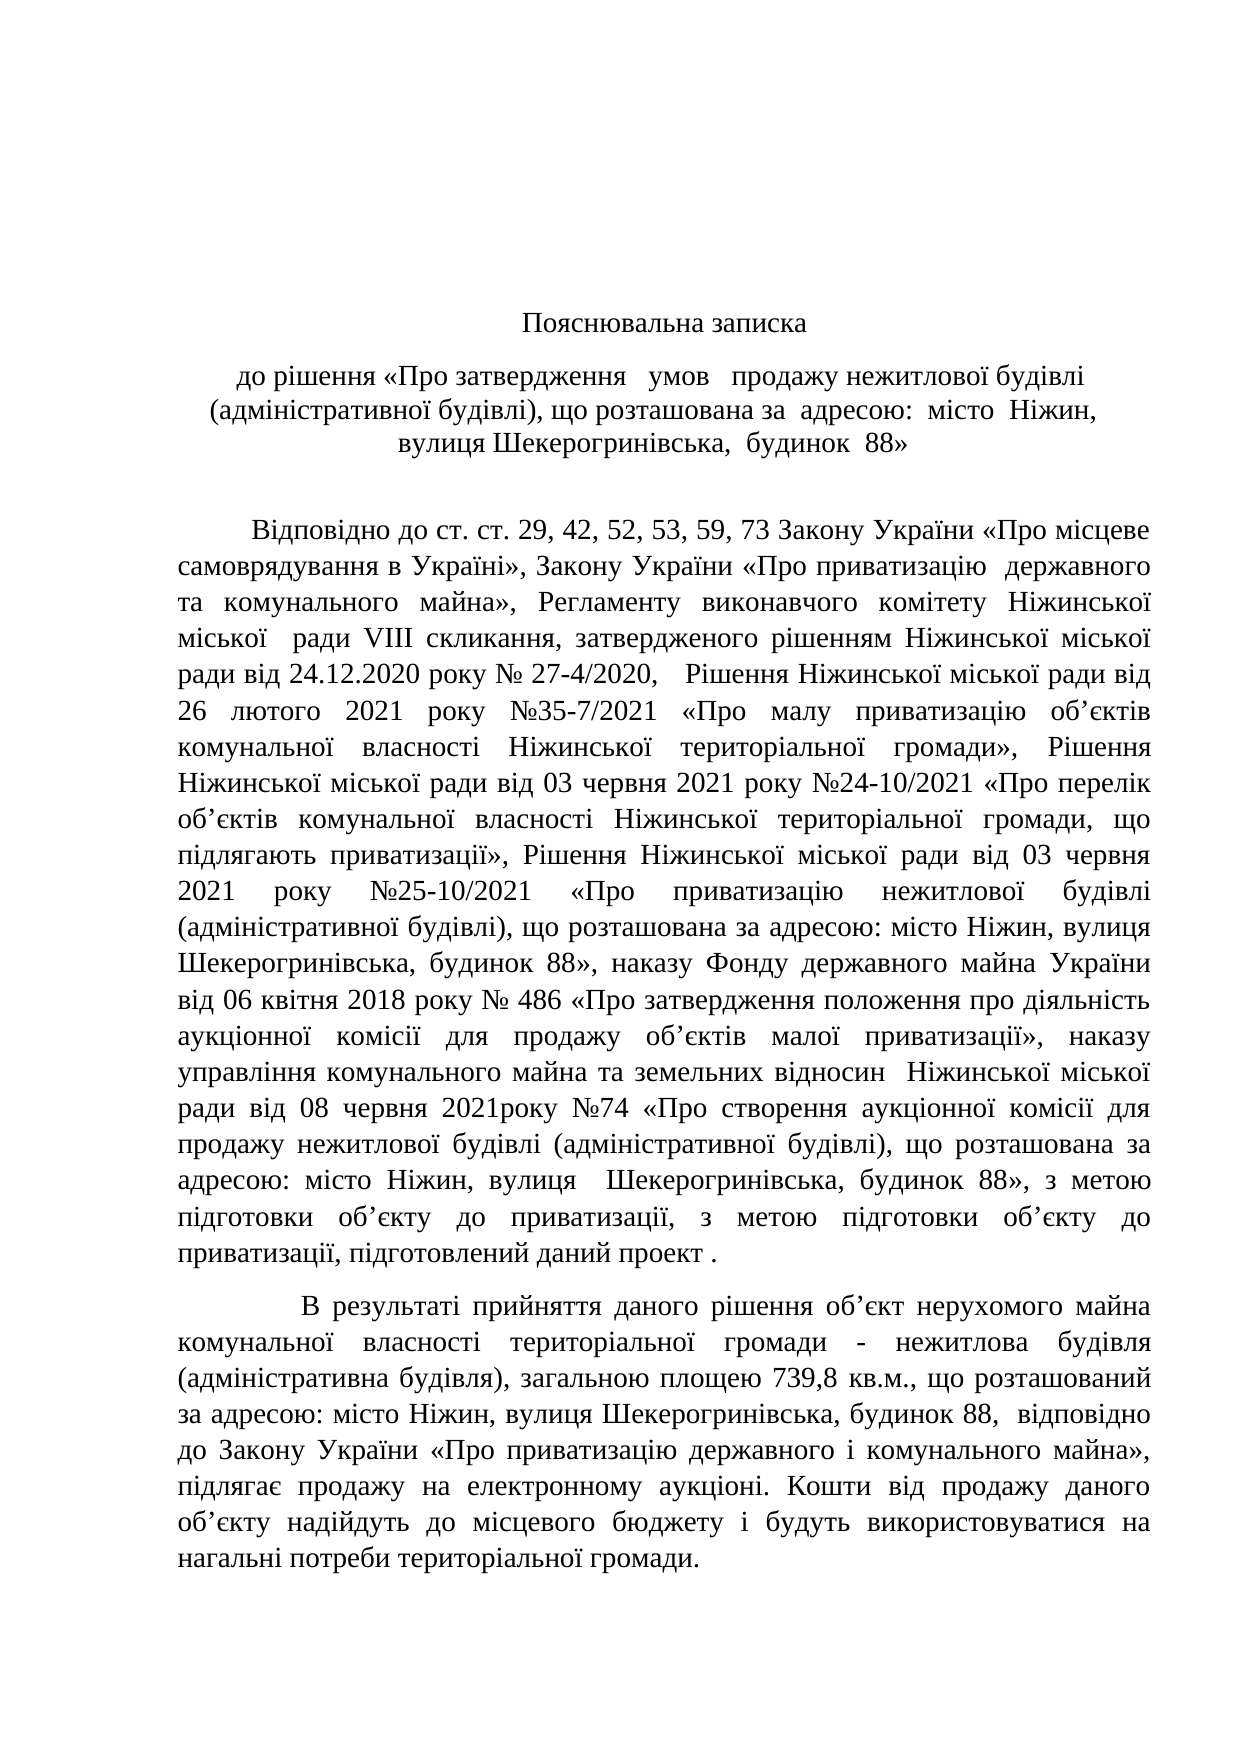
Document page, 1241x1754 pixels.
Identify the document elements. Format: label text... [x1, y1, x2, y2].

text Пояснювальна записка [177, 306, 1152, 339]
text В результаті прийняття даного рішення об’єкт нерухомого майна комунальної власності територіальної громади - нежитлова будівля (адміністративна будівля), загальною площею 739,8 кв.м., що розташований за адресою: місто Ніжин, вулиця Шекерогринівська, будинок 88, відповідно до Закону України «Про приватизацію державного і комунального майна», підлягає продажу на електронному аукціоні. Кошти від продажу даного об’єкту надійдуть до місцевого бюджету і будуть використовуватися на нагальні потреби територіальної громади. [177, 1288, 1152, 1574]
text Відповідно до ст. ст. 29, 42, 52, 53, 59, 73 Закону України «Про місцеве самоврядування в Україні», Закону України «Про приватизацію державного та комунального майна», Регламенту виконавчого комітету Ніжинської міської ради VIIІ скликання, затвердженого рішенням Ніжинської міської ради від 24.12.2020 року № 27-4/2020, Рішення Ніжинської міської ради від 26 лютого 2021 року №35-7/2021 «Про малу приватизацію об’єктів комунальної власності Ніжинської територіальної громади», Рішення Ніжинської міської ради від 03 червня 2021 року №24-10/2021 «Про перелік об’єктів комунальної власності Ніжинської територіальної громади, що підлягають приватизації», Рішення Ніжинської міської ради від 03 червня 2021 року №25-10/2021 «Про приватизацію нежитлової будівлі (адміністративної будівлі), що розташована за адресою: місто Ніжин, вулиця Шекерогринівська, будинок 88», наказу Фонду державного майна України від 06 квітня 2018 року № 486 «Про затвердження положення про діяльність аукціонної комісії для продажу об’єктів малої приватизації», наказу управління комунального майна та земельних відносин Ніжинської міської ради від 08 червня 2021року №74 «Про створення аукціонної комісії для продажу нежитлової будівлі (адміністративної будівлі), що розташована за адресою: місто Ніжин, вулиця Шекерогринівська, будинок 88», з метою підготовки об’єкту до приватизації, з метою підготовки об’єкту до приватизації, підготовлений даний проект . [177, 512, 1152, 1268]
text до рішення «Про затвердження умов продажу нежитлової будівлі (адміністративної будівлі), що розташована за адресою: місто Ніжин, вулиця Шекерогринівська, будинок 88» [155, 358, 1152, 459]
